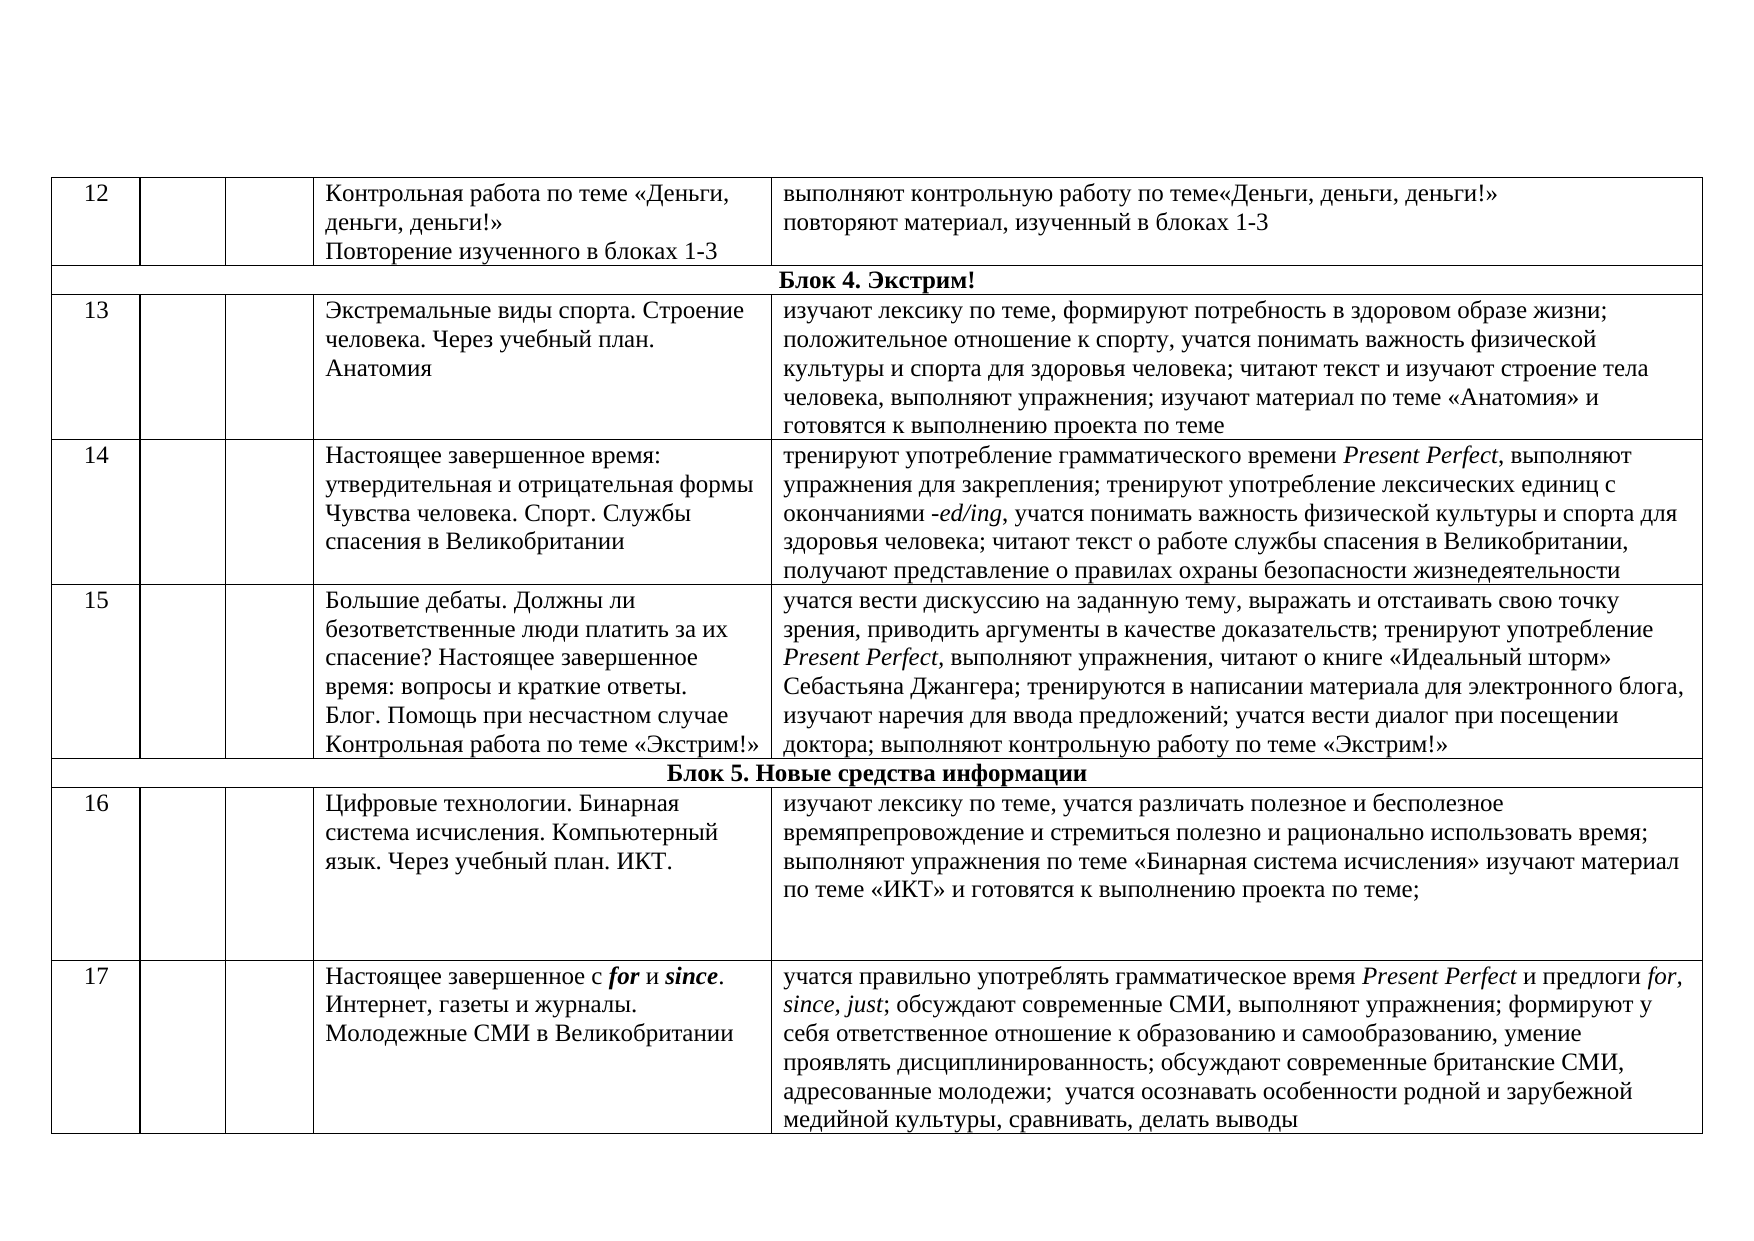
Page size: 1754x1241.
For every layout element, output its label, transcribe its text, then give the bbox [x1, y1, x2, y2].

table_cell 14 [52, 440, 139, 584]
table_cell [226, 788, 313, 960]
table_cell учатся правильно употреблять грамматическое время Present Perfect и предлоги for, since, just; обсуждают современные СМИ, выполняют упражнения; формируют у себя ответственное отношение к образованию и самообразованию, умение проявлять дисциплинированность; обсуждают современные британские СМИ, адресованные молодежи; учатся осознавать особенности родной и зарубежной медийной культуры, сравнивать, делать выводы [772, 961, 1702, 1133]
table_cell Блок 5. Новые средства информации [52, 759, 1702, 787]
table_cell [141, 788, 225, 960]
table_cell Настоящее завершенное время: утвердительная и отрицательная формы Чувства человека. Спорт. Службы спасения в Великобритании [314, 440, 771, 584]
table_cell тренируют употребление грамматического времени Present Perfect, выполняют упражнения для закрепления; тренируют употребление лексических единиц с окончаниями -ed/ing, учатся понимать важность физической культуры и спорта для здоровья человека; читают текст о работе службы спасения в Великобритании, получают представление о правилах охраны безопасности жизнедеятельности [772, 440, 1702, 584]
table_cell 17 [52, 961, 139, 1133]
table_cell [141, 961, 225, 1133]
table_cell изучают лексику по теме, учатся различать полезное и бесполезное времяпрепровождение и стремиться полезно и рационально использовать время; выполняют упражнения по теме «Бинарная система исчисления» изучают материал по теме «ИКТ» и готовятся к выполнению проекта по теме; [772, 788, 1702, 960]
table_cell [141, 585, 225, 757]
table_cell 15 [52, 585, 139, 757]
table_cell изучают лексику по теме, формируют потребность в здоровом образе жизни; положительное отношение к спорту, учатся понимать важность физической культуры и спорта для здоровья человека; читают текст и изучают строение тела человека, выполняют упражнения; изучают материал по теме «Анатомия» и готовятся к выполнению проекта по теме [772, 295, 1702, 439]
table_cell учатся вести дискуссию на заданную тему, выражать и отстаивать свою точку зрения, приводить аргументы в качестве доказательств; тренируют употребление Present Perfect, выполняют упражнения, читают о книге «Идеальный шторм» Себастьяна Джангера; тренируются в написании материала для электронного блога, изучают наречия для ввода предложений; учатся вести диалог при посещении доктора; выполняют контрольную работу по теме «Экстрим!» [772, 585, 1702, 757]
table_cell Экстремальные виды спорта. Строение человека. Через учебный план. Анатомия [314, 295, 771, 439]
table_cell [226, 178, 313, 264]
table_cell [226, 295, 313, 439]
table_cell [226, 961, 313, 1133]
table_cell 12 [52, 178, 139, 264]
table_cell Цифровые технологии. Бинарная система исчисления. Компьютерный язык. Через учебный план. ИКТ. [314, 788, 771, 960]
table_cell Большие дебаты. Должны ли безответственные люди платить за их спасение? Настоящее завершенное время: вопросы и краткие ответы. Блог. Помощь при несчастном случае Контрольная работа по теме «Экстрим!» [314, 585, 771, 757]
table_cell выполняют контрольную работу по теме«Деньги, деньги, деньги!» повторяют материал, изученный в блоках 1-3 [772, 178, 1702, 264]
table_cell Блок 4. Экстрим! [52, 266, 1702, 294]
table_cell [226, 585, 313, 757]
table_cell [141, 295, 225, 439]
table_cell [141, 178, 225, 264]
table_cell Настоящее завершенное с for и since. Интернет, газеты и журналы. Молодежные СМИ в Великобритании [314, 961, 771, 1133]
table_cell 13 [52, 295, 139, 439]
table_cell [226, 440, 313, 584]
table_cell Контрольная работа по теме «Деньги, деньги, деньги!» Повторение изученного в блоках 1-3 [314, 178, 771, 264]
table_cell 16 [52, 788, 139, 960]
table_cell [141, 440, 225, 584]
